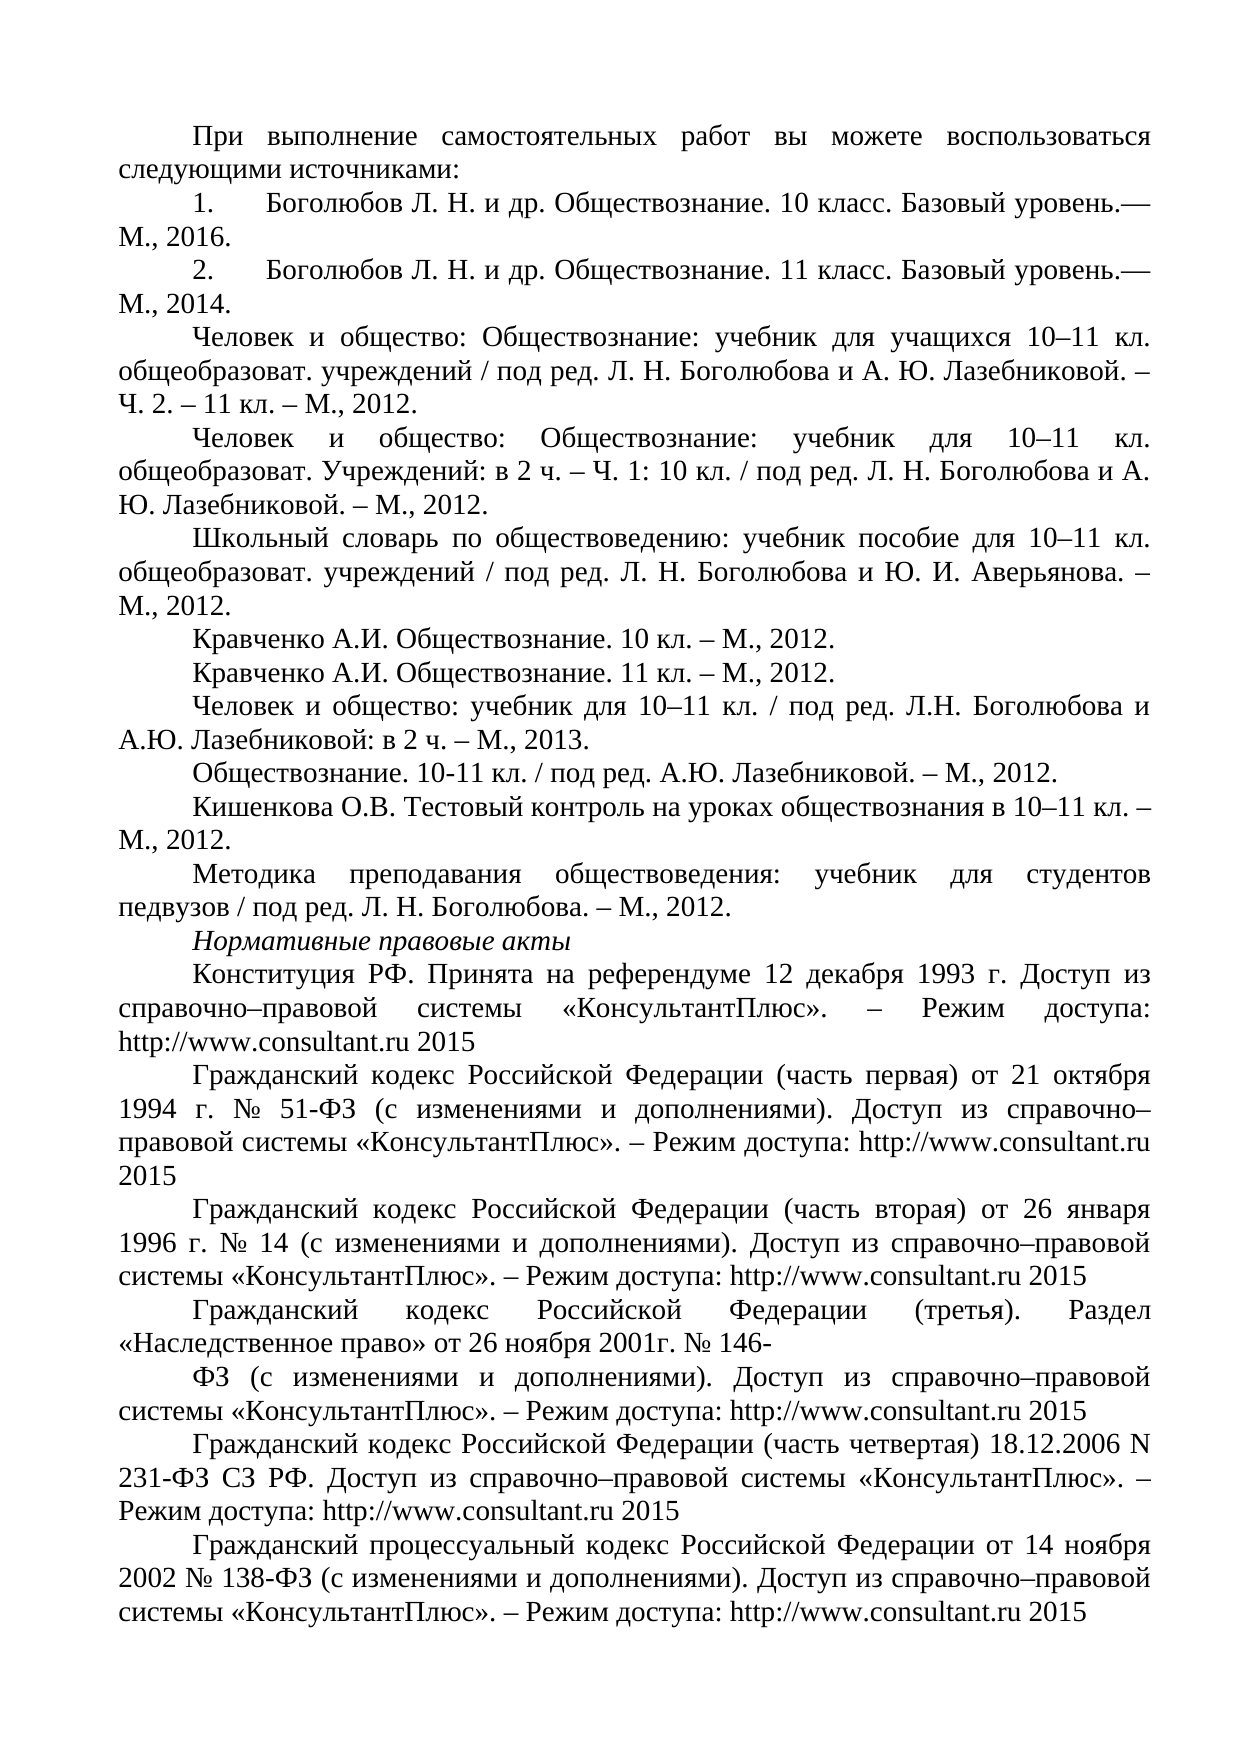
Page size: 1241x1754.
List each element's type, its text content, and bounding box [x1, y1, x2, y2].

text Человек и общество: Обществознание: учебник для учащихся 10–11 кл. общеобразоват. учреждений / под ред. Л. Н. Боголюбова и А. Ю. Лазебниковой. – Ч. 2. – 11 кл. – М., 2012. [118, 319, 1152, 420]
text Кравченко А.И. Обществознание. 11 кл. – М., 2012. [118, 655, 1152, 688]
text Школьный словарь по обществоведению: учебник пособие для 10–11 кл. общеобразоват. учреждений / под ред. Л. Н. Боголюбова и Ю. И. Аверьянова. – М., 2012. [118, 521, 1152, 621]
text 1. Боголюбов Л. Н. и др. Обществознание. 10 класс. Базовый уровень.— М., 2016. [118, 185, 1152, 252]
text Гражданский кодекс Российской Федерации (третья). Раздел «Наследственное право» от 26 ноября 2001г. № 146- [118, 1292, 1152, 1359]
text Гражданский процессуальный кодекс Российской Федерации от 14 ноября 2002 № 138-ФЗ (с изменениями и дополнениями). Доступ из справочно–правовой системы «КонсультантПлюс». – Режим доступа: http://www.consultant.ru 2015 [118, 1527, 1152, 1627]
text Гражданский кодекс Российской Федерации (часть вторая) от 26 января 1996 г. № 14 (с изменениями и дополнениями). Доступ из справочно–правовой системы «КонсультантПлюс». – Режим доступа: http://www.consultant.ru 2015 [118, 1191, 1152, 1292]
text Конституция РФ. Принята на референдуме 12 декабря 1993 г. Доступ из справочно–правовой системы «КонсультантПлюс». – Режим доступа: http://www.consultant.ru 2015 [118, 957, 1152, 1057]
text Гражданский кодекс Российской Федерации (часть первая) от 21 октября 1994 г. № 51-ФЗ (с изменениями и дополнениями). Доступ из справочно–правовой системы «КонсультантПлюс». – Режим доступа: http://www.consultant.ru 2015 [118, 1057, 1152, 1191]
text Человек и общество: Обществознание: учебник для 10–11 кл. общеобразоват. Учреждений: в 2 ч. – Ч. 1: 10 кл. / под ред. Л. Н. Боголюбова и А. Ю. Лазебниковой. – М., 2012. [118, 420, 1152, 521]
text При выполнение самостоятельных работ вы можете воспользоваться следующими источниками: [118, 118, 1152, 185]
text 2. Боголюбов Л. Н. и др. Обществознание. 11 класс. Базовый уровень.— М., 2014. [118, 252, 1152, 319]
text Гражданский кодекс Российской Федерации (часть четвертая) 18.12.2006 N 231-ФЗ СЗ РФ. Доступ из справочно–правовой системы «КонсультантПлюс». – Режим доступа: http://www.consultant.ru 2015 [118, 1426, 1152, 1527]
text Методика преподавания обществоведения: учебник для студентов педвузов / под ред. Л. Н. Боголюбова. – М., 2012. [118, 856, 1152, 923]
text Человек и общество: учебник для 10–11 кл. / под ред. Л.Н. Боголюбова и А.Ю. Лазебниковой: в 2 ч. – М., 2013. [118, 688, 1152, 755]
text ФЗ (с изменениями и дополнениями). Доступ из справочно–правовой системы «КонсультантПлюс». – Режим доступа: http://www.consultant.ru 2015 [118, 1359, 1152, 1426]
text Кишенкова О.В. Тестовый контроль на уроках обществознания в 10–11 кл. – М., 2012. [118, 789, 1152, 856]
text Обществознание. 10-11 кл. / под ред. А.Ю. Лазебниковой. – М., 2012. [118, 755, 1152, 789]
text Нормативные правовые акты [118, 923, 1152, 957]
text Кравченко А.И. Обществознание. 10 кл. – М., 2012. [118, 621, 1152, 655]
